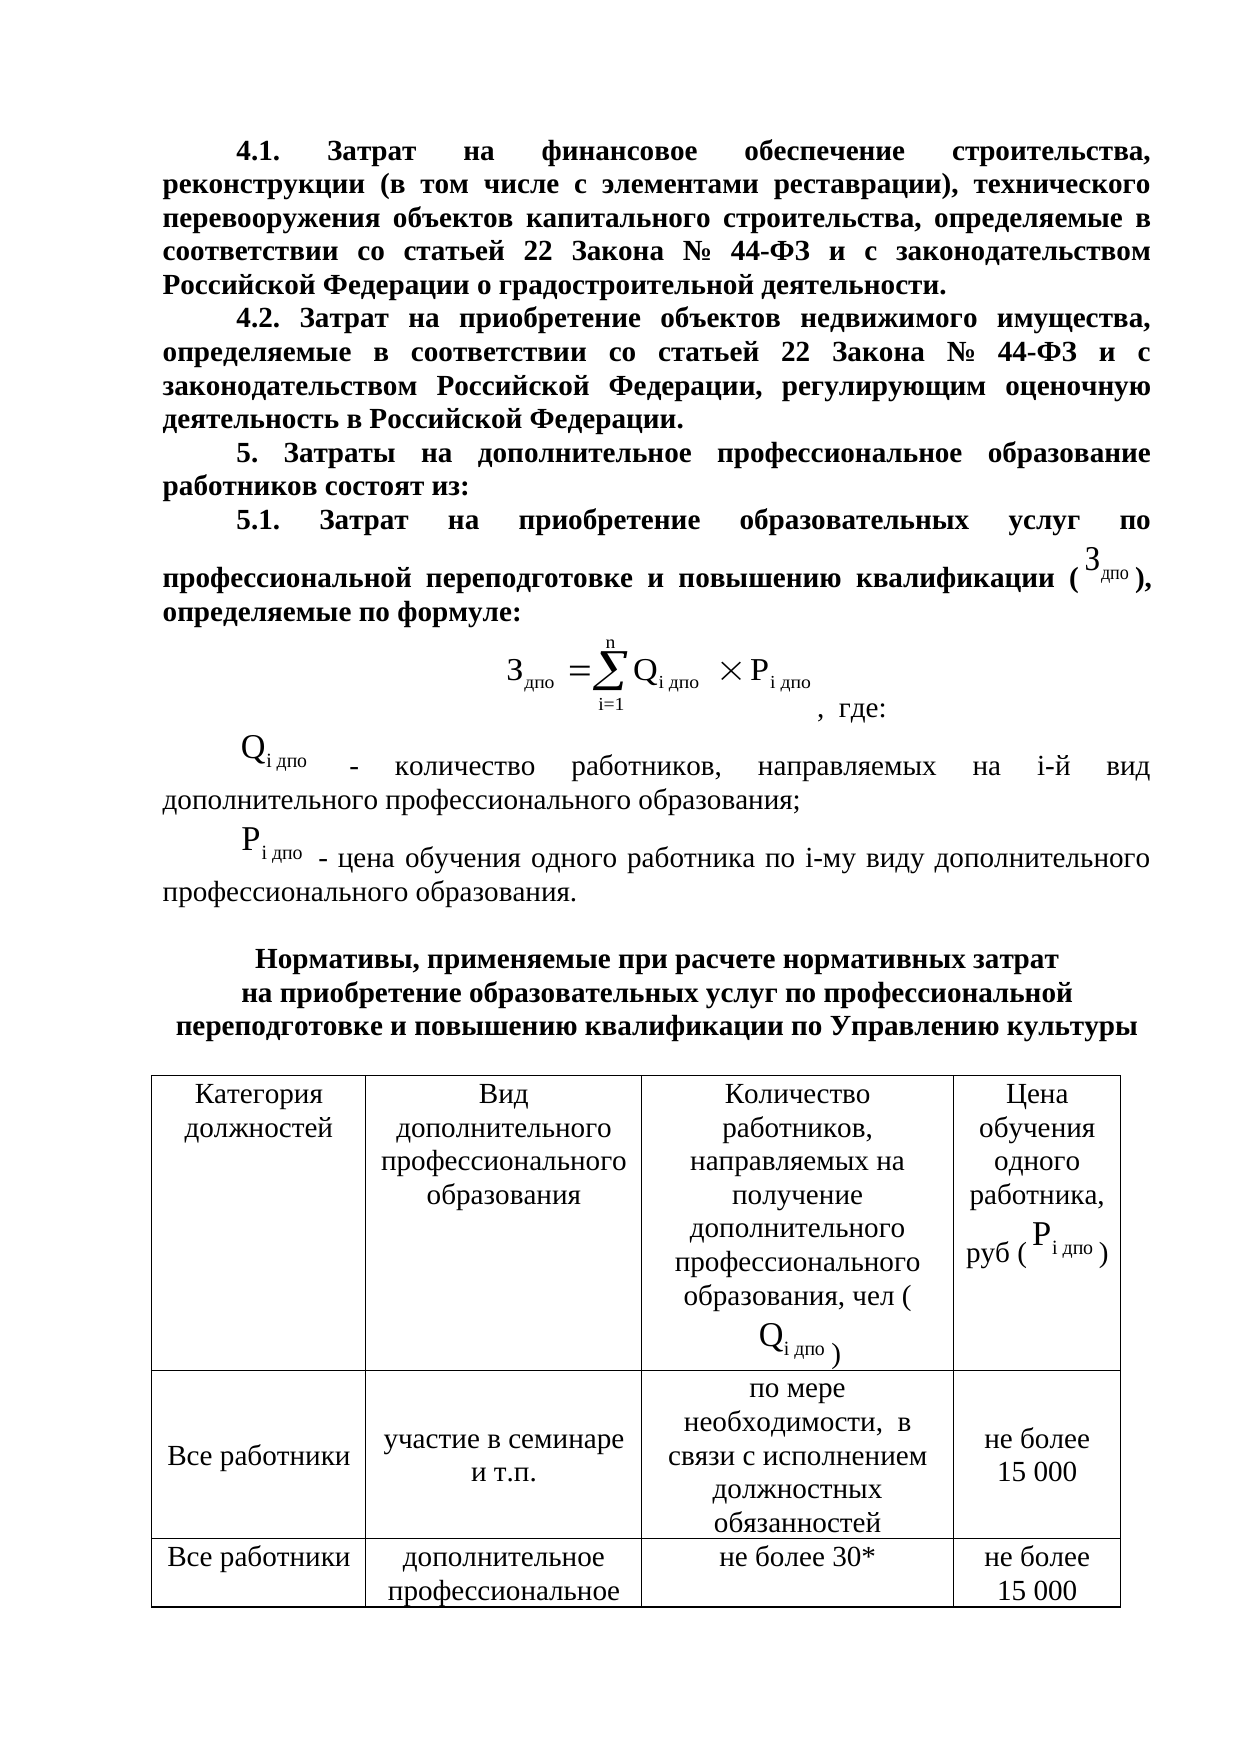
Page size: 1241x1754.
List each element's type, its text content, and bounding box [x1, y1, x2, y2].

text , где: [162, 627, 1152, 724]
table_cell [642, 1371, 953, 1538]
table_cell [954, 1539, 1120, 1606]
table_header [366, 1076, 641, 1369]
text - цена обучения одного работника по i-му виду дополнительного профессионального образования. [162, 816, 1152, 908]
text 4.2. Затрат на приобретение объектов недвижимого имущества, определяемые в соответствии со статьей 22 Закона № 44-ФЗ и с законодательством Российской Федерации, регулирующим оценочную деятельность в Российской Федерации. [162, 301, 1152, 435]
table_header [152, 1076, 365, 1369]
text 5.1. Затрат на приобретение образовательных услуг по профессиональной переподготовке и повышению квалификации (), определяемые по формуле: [162, 502, 1152, 627]
text на приобретение образовательных услуг по профессиональной [162, 975, 1152, 1008]
text - количество работников, направляемых на i-й вид дополнительного профессионального образования; [162, 724, 1152, 816]
text 4.1. Затрат на финансовое обеспечение строительства, реконструкции (в том числе с элементами реставрации), технического перевооружения объектов капитального строительства, определяемые в соответствии со статьей 22 Закона № 44-ФЗ и с законодательством Российской Федерации о градостроительной деятельности. [162, 133, 1152, 301]
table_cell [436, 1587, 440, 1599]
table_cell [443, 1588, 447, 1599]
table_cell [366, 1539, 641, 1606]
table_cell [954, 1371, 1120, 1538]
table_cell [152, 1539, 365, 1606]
text переподготовке и повышению квалификации по Управлению культуры [162, 1008, 1152, 1042]
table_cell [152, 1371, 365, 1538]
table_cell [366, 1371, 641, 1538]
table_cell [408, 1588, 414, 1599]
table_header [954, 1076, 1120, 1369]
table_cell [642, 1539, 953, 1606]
text 5. Затраты на дополнительное профессиональное образование работников состоят из: [162, 435, 1152, 502]
text Нормативы, применяемые при расчете нормативных затрат [162, 941, 1152, 975]
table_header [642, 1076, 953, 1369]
